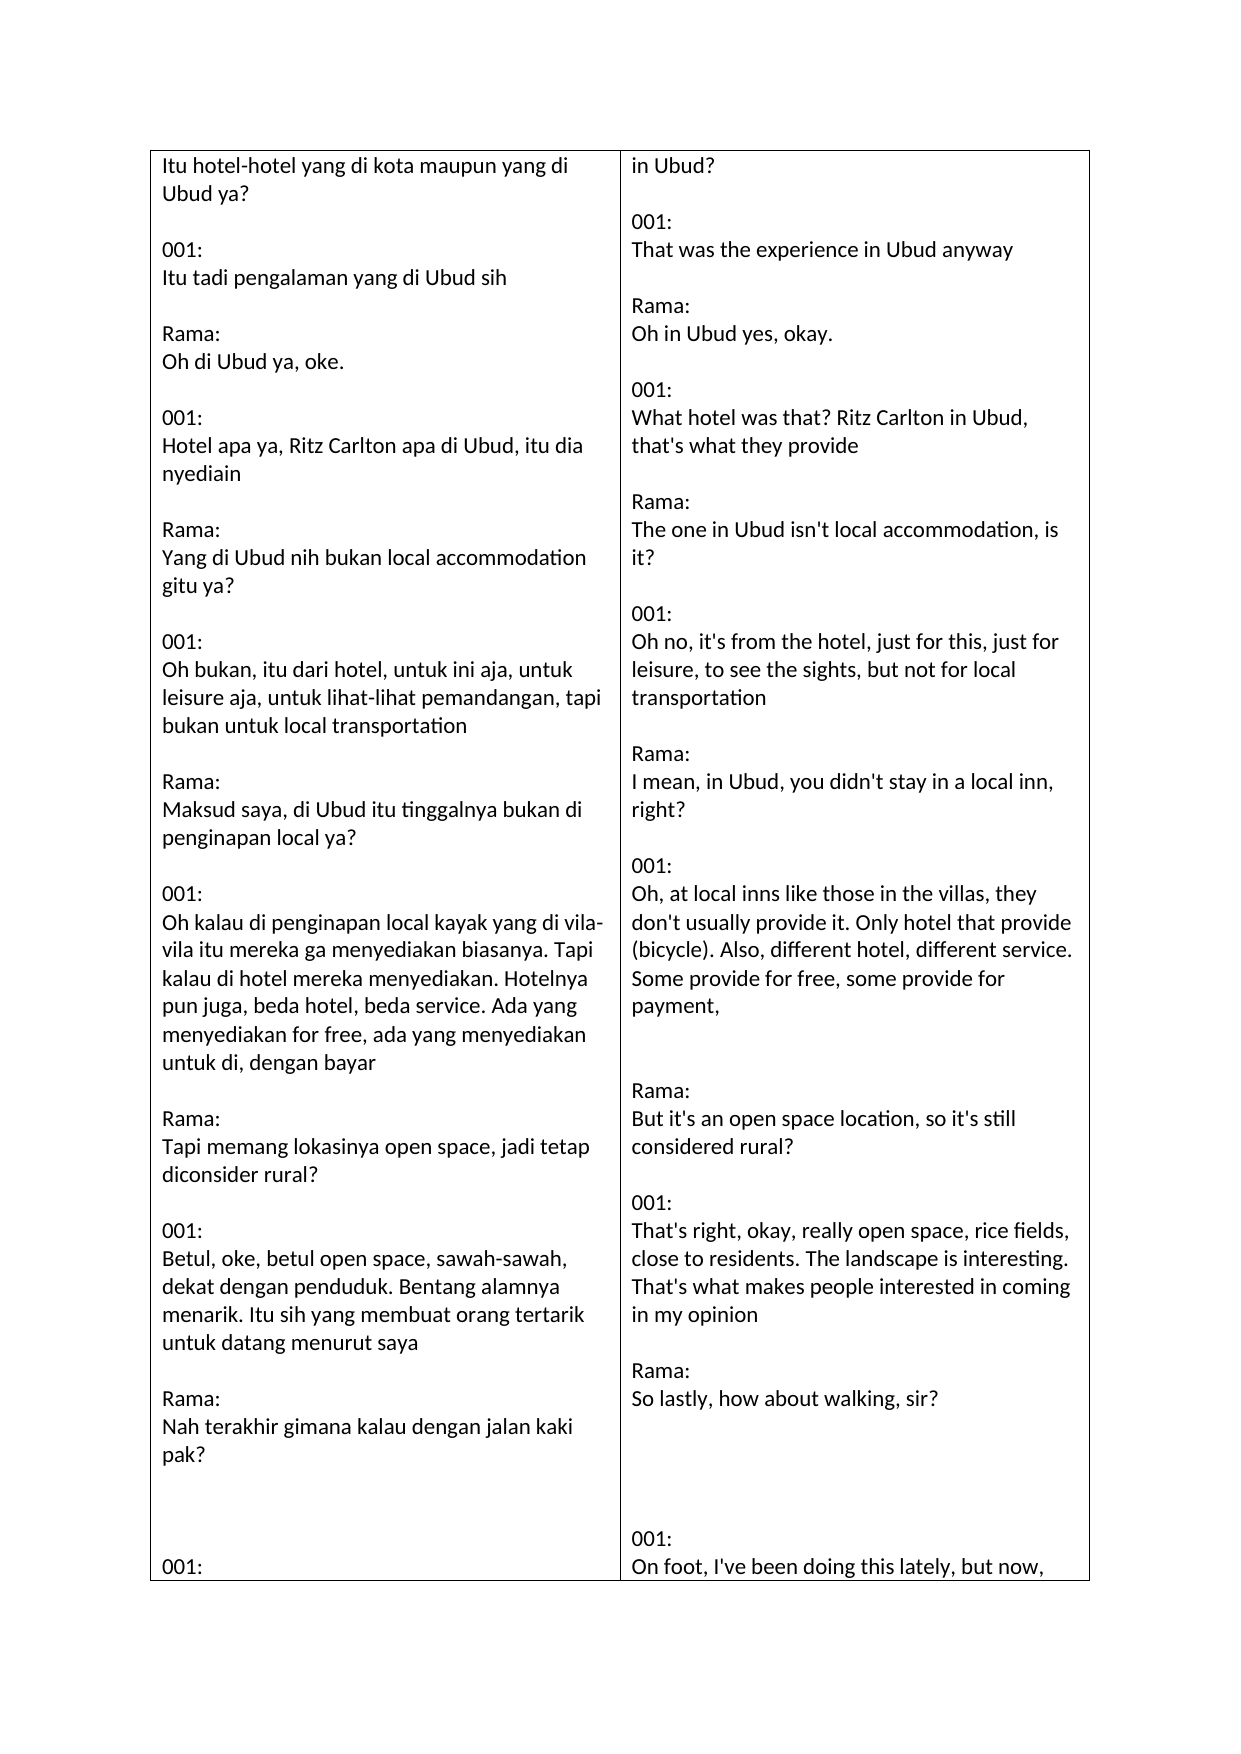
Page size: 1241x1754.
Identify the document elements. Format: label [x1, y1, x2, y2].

table_header [151, 151, 620, 1580]
table_header [621, 151, 1089, 1580]
